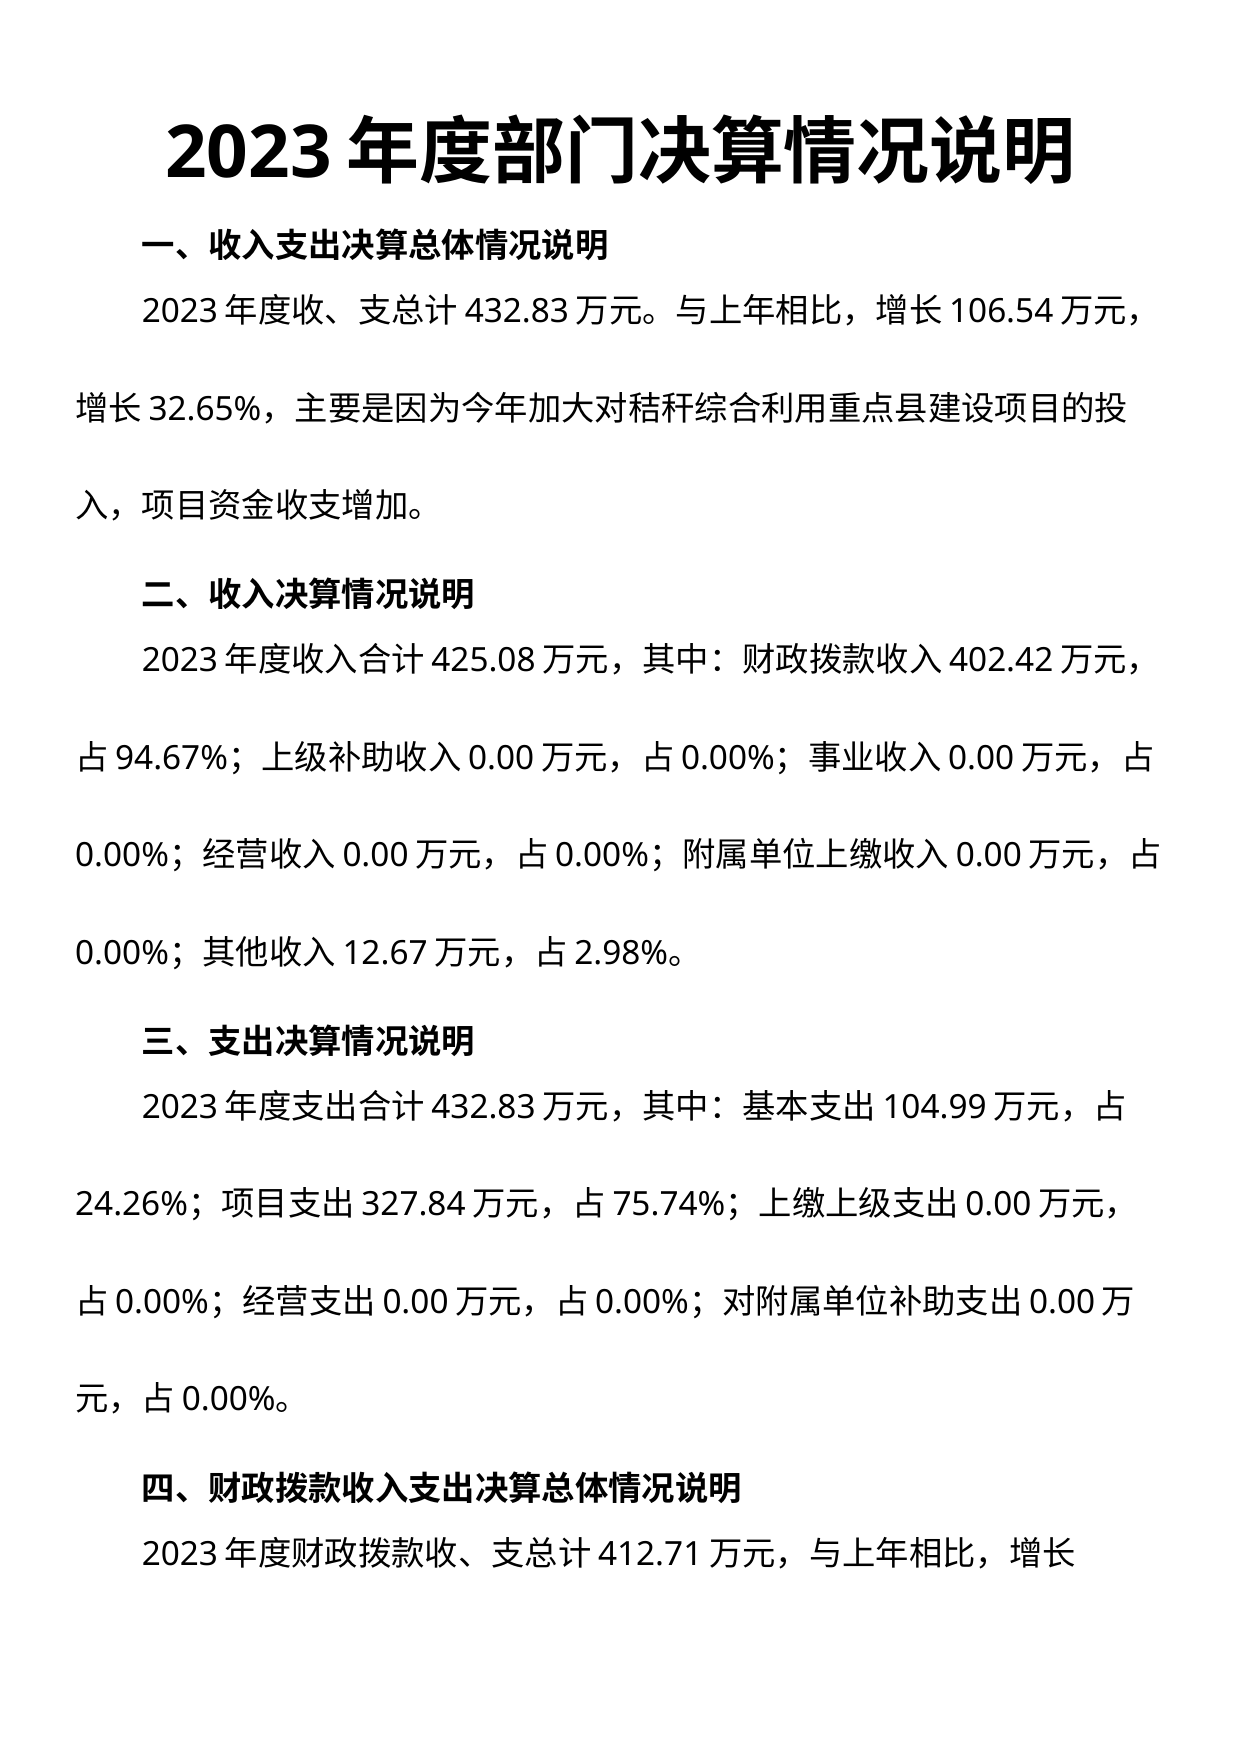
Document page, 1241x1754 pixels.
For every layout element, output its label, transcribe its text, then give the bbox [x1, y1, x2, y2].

text 2023年度收入合计425.08万元，其中：财政拨款收入402.42万元，占94.67%；上级补助收入0.00万元，占0.00%；事业收入0.00万元，占0.00%；经营收入0.00万元，占0.00%；附属单位上缴收入0.00万元，占0.00%；其他收入12.67万元，占2.98%。 [75, 625, 1165, 982]
text 一、收入支出决算总体情况说明 [75, 211, 1165, 276]
text 2023年度收、支总计432.83万元。与上年相比，增长106.54万元，增长32.65%，主要是因为今年加大对秸秆综合利用重点县建设项目的投入，项目资金收支增加。 [75, 276, 1165, 536]
text 二、收入决算情况说明 [75, 560, 1165, 625]
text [75, 1518, 1165, 1583]
text 四、财政拨款收入支出决算总体情况说明 [75, 1453, 1165, 1518]
text 2023年度支出合计432.83万元，其中：基本支出104.99万元，占24.26%；项目支出327.84万元，占75.74%；上缴上级支出0.00万元，占0.00%；经营支出0.00万元，占0.00%；对附属单位补助支出0.00万元，占0.00%。 [75, 1071, 1165, 1429]
text 2023年度部门决算情况说明 [75, 81, 1165, 211]
text 三、支出决算情况说明 [75, 1006, 1165, 1071]
